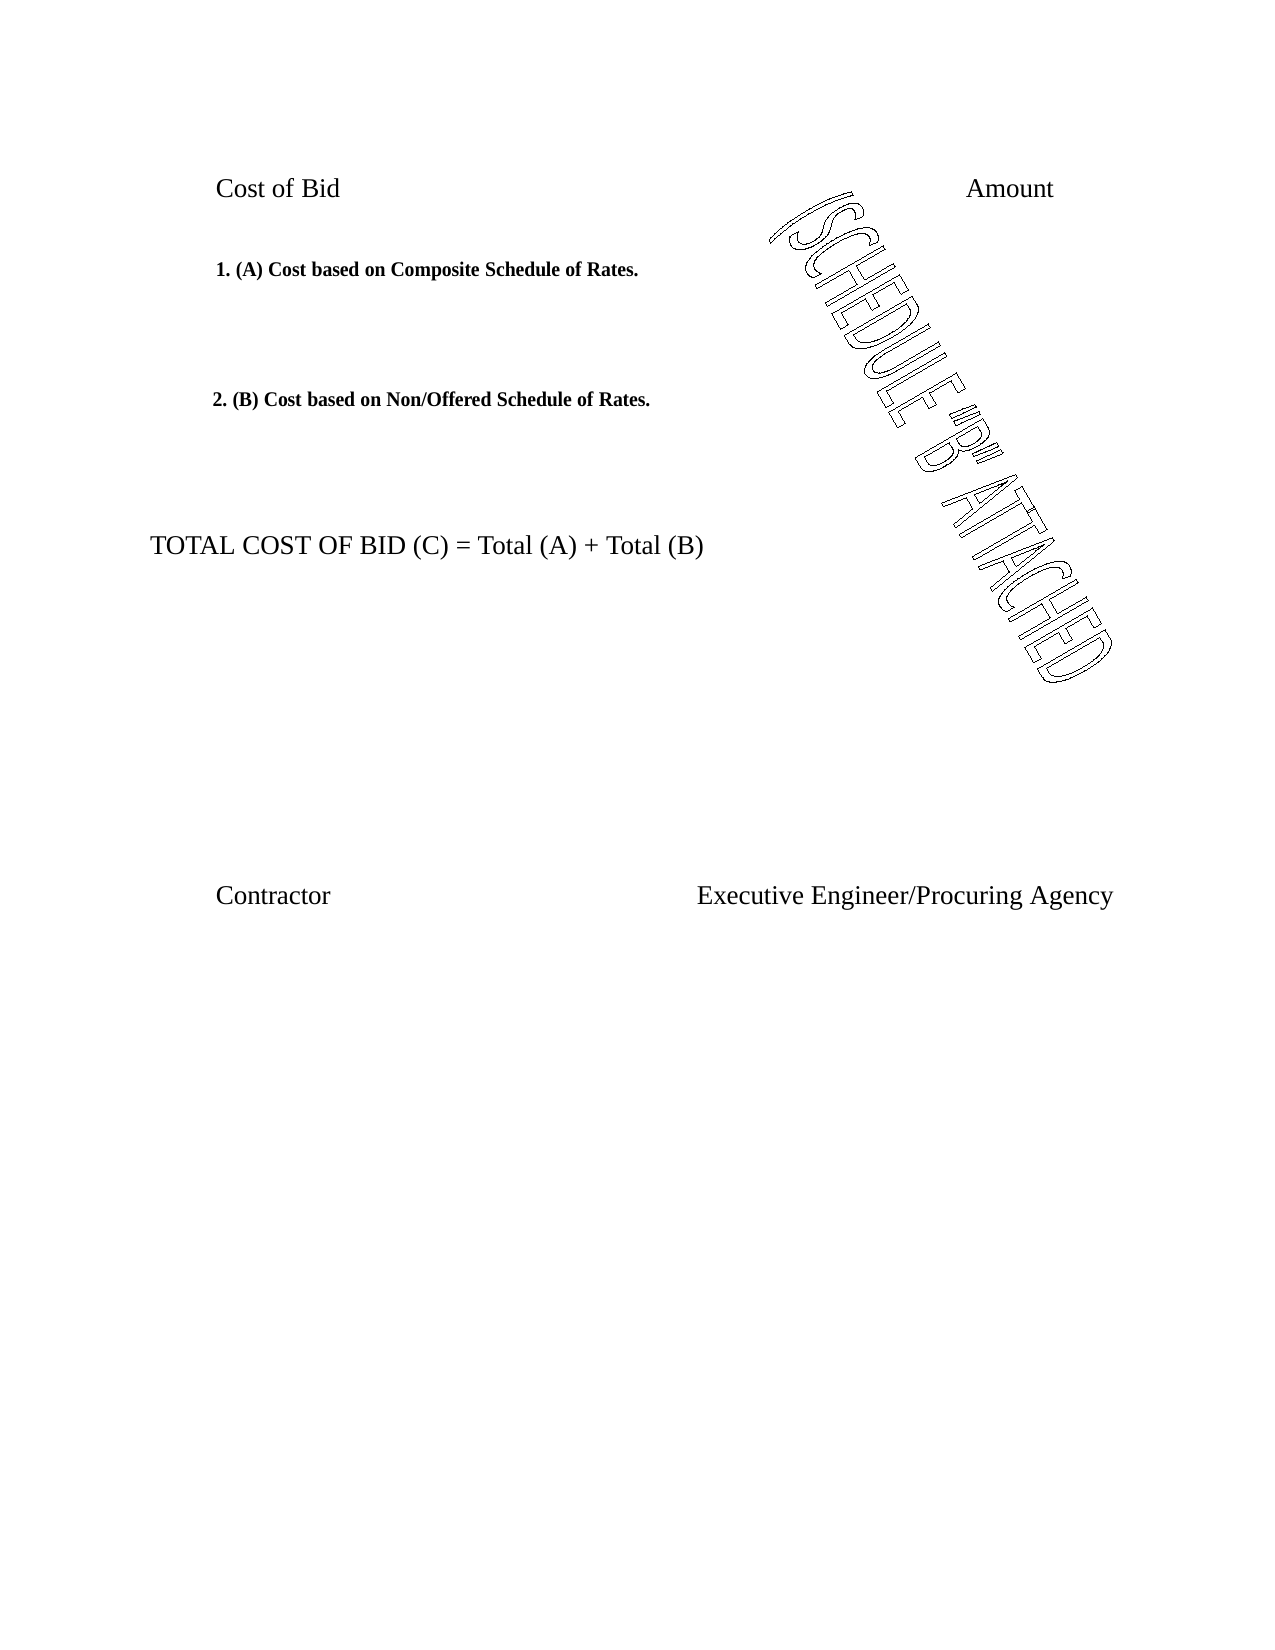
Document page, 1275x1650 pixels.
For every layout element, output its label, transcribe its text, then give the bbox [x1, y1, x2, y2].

text Cost of Bid Amount [150, 155, 1169, 220]
text TOTAL COST OF BID (C) = Total (A) + Total (B) [150, 512, 1169, 577]
text Contractor Executive Engineer/Procuring Agency [216, 862, 1169, 927]
text 2. (B) Cost based on Non/Offered Schedule of Rates. [150, 382, 1169, 415]
text 1. (A) Cost based on Composite Schedule of Rates. [150, 252, 1169, 285]
